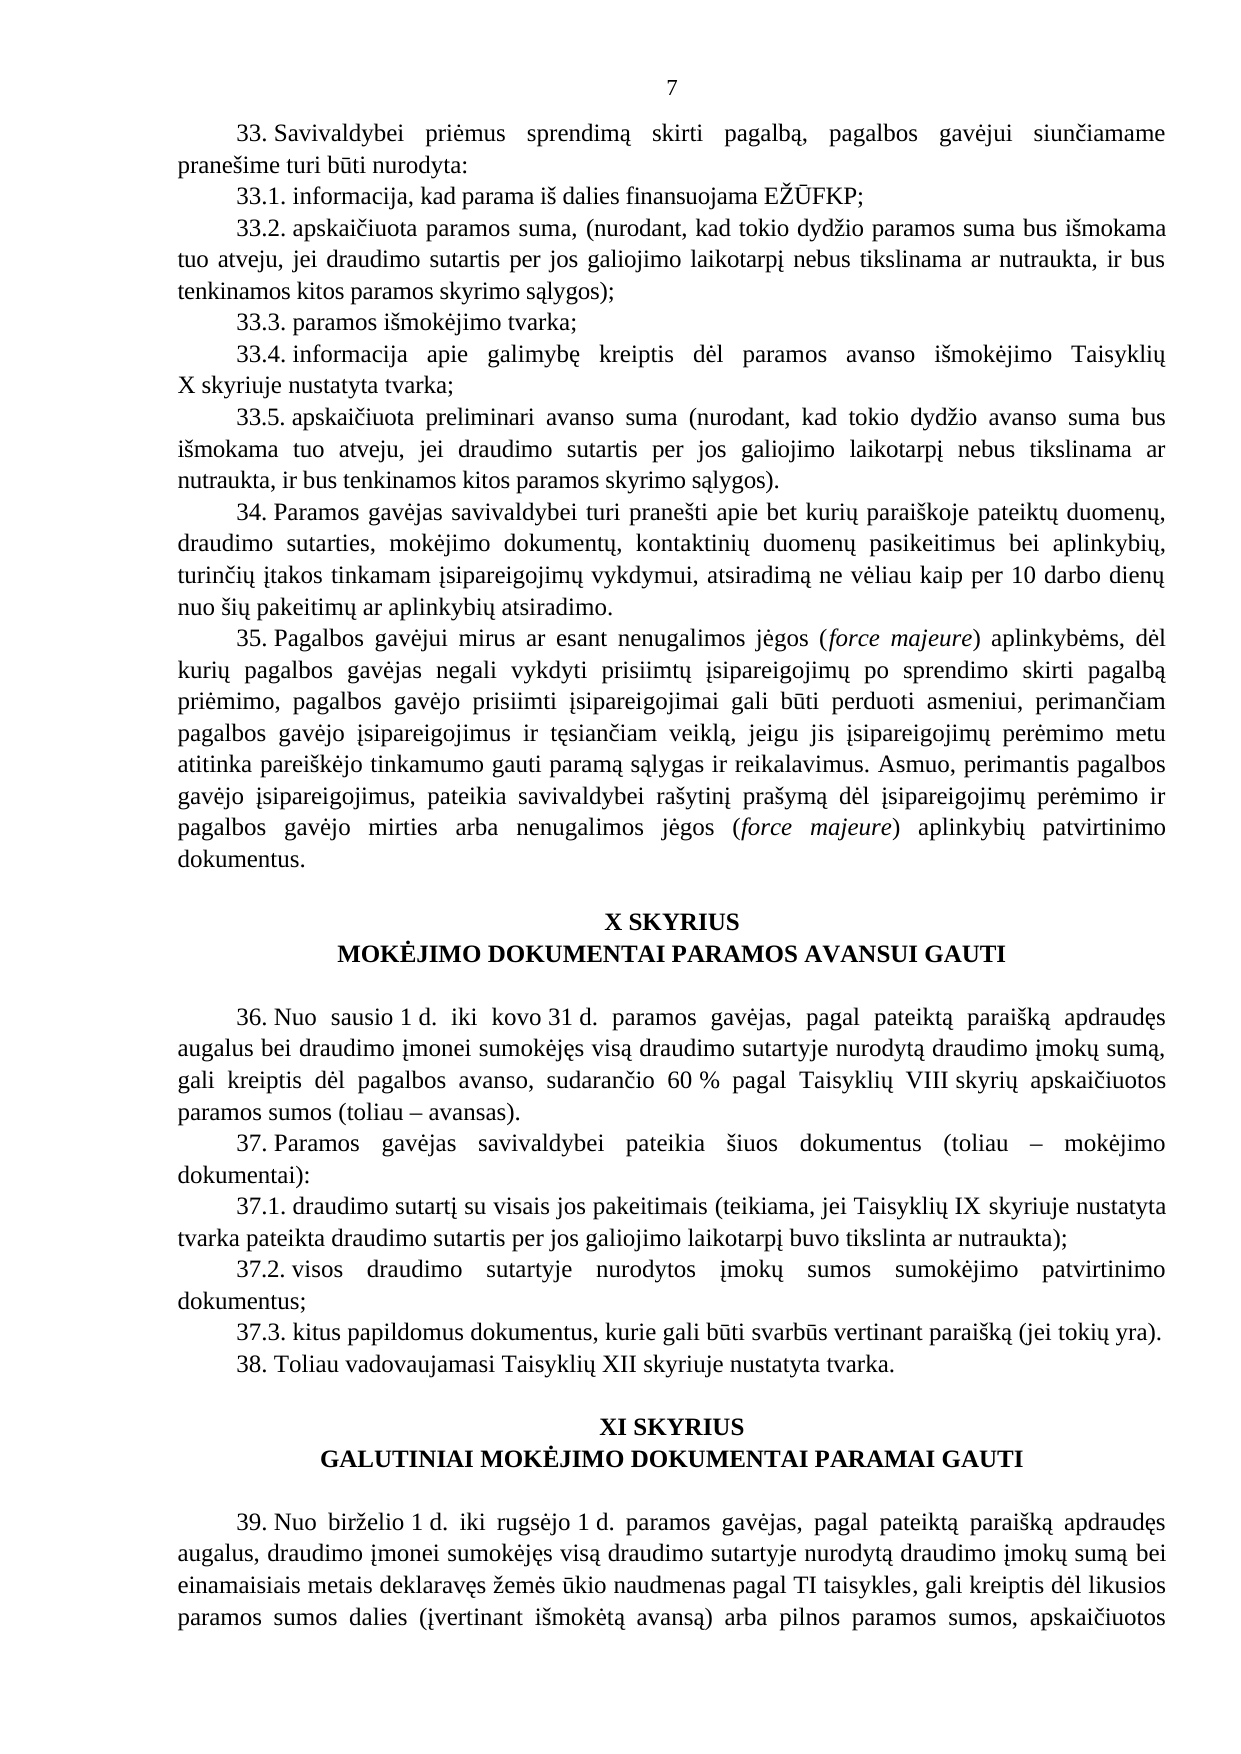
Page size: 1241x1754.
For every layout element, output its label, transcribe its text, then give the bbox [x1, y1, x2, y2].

text GALUTINIAI MOKĖJIMO DOKUMENTAI PARAMAI GAUTI [177, 1444, 1166, 1472]
text 33. Savivaldybei priėmus sprendimą skirti pagalbą, pagalbos gavėjui siunčiamame pranešime turi būti nurodyta: [177, 118, 1166, 178]
text XI SKYRIUS [177, 1412, 1166, 1441]
text 33.3. paramos išmokėjimo tvarka; [177, 307, 1166, 336]
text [177, 1507, 1166, 1630]
text X SKYRIUS [177, 907, 1166, 936]
text 33.1. informacija, kad parama iš dalies finansuojama EŽŪFKP; [177, 181, 1166, 210]
text MOKĖJIMO DOKUMENTAI PARAMOS AVANSUI GAUTI [177, 939, 1166, 967]
text 36. Nuo sausio 1 d. iki kovo 31 d. paramos gavėjas, pagal pateiktą paraišką apdraudęs augalus bei draudimo įmonei sumokėjęs visą draudimo sutartyje nurodytą draudimo įmokų sumą, gali kreiptis dėl pagalbos avanso, sudarančio 60 % pagal Taisyklių VIII skyrių apskaičiuotos paramos sumos (toliau – avansas). [177, 1002, 1166, 1125]
text 33.5. apskaičiuota preliminari avanso suma (nurodant, kad tokio dydžio avanso suma bus išmokama tuo atveju, jei draudimo sutartis per jos galiojimo laikotarpį nebus tikslinama ar nutraukta, ir bus tenkinamos kitos paramos skyrimo sąlygos). [177, 402, 1166, 494]
text 37. Paramos gavėjas savivaldybei pateikia šiuos dokumentus (toliau – mokėjimo dokumentai): [177, 1128, 1166, 1188]
text 37.2. visos draudimo sutartyje nurodytos įmokų sumos sumokėjimo patvirtinimo dokumentus; [177, 1254, 1166, 1315]
text 34. Paramos gavėjas savivaldybei turi pranešti apie bet kurių paraiškoje pateiktų duomenų, draudimo sutarties, mokėjimo dokumentų, kontaktinių duomenų pasikeitimus bei aplinkybių, turinčių įtakos tinkamam įsipareigojimų vykdymui, atsiradimą ne vėliau kaip per 10 darbo dienų nuo šių pakeitimų ar aplinkybių atsiradimo. [177, 497, 1166, 620]
text 37.3. kitus papildomus dokumentus, kurie gali būti svarbūs vertinant paraišką (jei tokių yra). [177, 1317, 1166, 1346]
text 35. Pagalbos gavėjui mirus ar esant nenugalimos jėgos (force majeure) aplinkybėms, dėl kurių pagalbos gavėjas negali vykdyti prisiimtų įsipareigojimų po sprendimo skirti pagalbą priėmimo, pagalbos gavėjo prisiimti įsipareigojimai gali būti perduoti asmeniui, perimančiam pagalbos gavėjo įsipareigojimus ir tęsiančiam veiklą, jeigu jis įsipareigojimų perėmimo metu atitinka pareiškėjo tinkamumo gauti paramą sąlygas ir reikalavimus. Asmuo, perimantis pagalbos gavėjo įsipareigojimus, pateikia savivaldybei rašytinį prašymą dėl įsipareigojimų perėmimo ir pagalbos gavėjo mirties arba nenugalimos jėgos (force majeure) aplinkybių patvirtinimo dokumentus. [177, 623, 1166, 873]
text 37.1. draudimo sutartį su visais jos pakeitimais (teikiama, jei Taisyklių IX skyriuje nustatyta tvarka pateikta draudimo sutartis per jos galiojimo laikotarpį buvo tikslinta ar nutraukta); [177, 1191, 1166, 1252]
text 33.2. apskaičiuota paramos suma, (nurodant, kad tokio dydžio paramos suma bus išmokama tuo atveju, jei draudimo sutartis per jos galiojimo laikotarpį nebus tikslinama ar nutraukta, ir bus tenkinamos kitos paramos skyrimo sąlygos); [177, 213, 1166, 305]
text 38. Toliau vadovaujamasi Taisyklių XII skyriuje nustatyta tvarka. [177, 1349, 1166, 1378]
text 33.4. informacija apie galimybę kreiptis dėl paramos avanso išmokėjimo Taisyklių X skyriuje nustatyta tvarka; [177, 339, 1166, 399]
